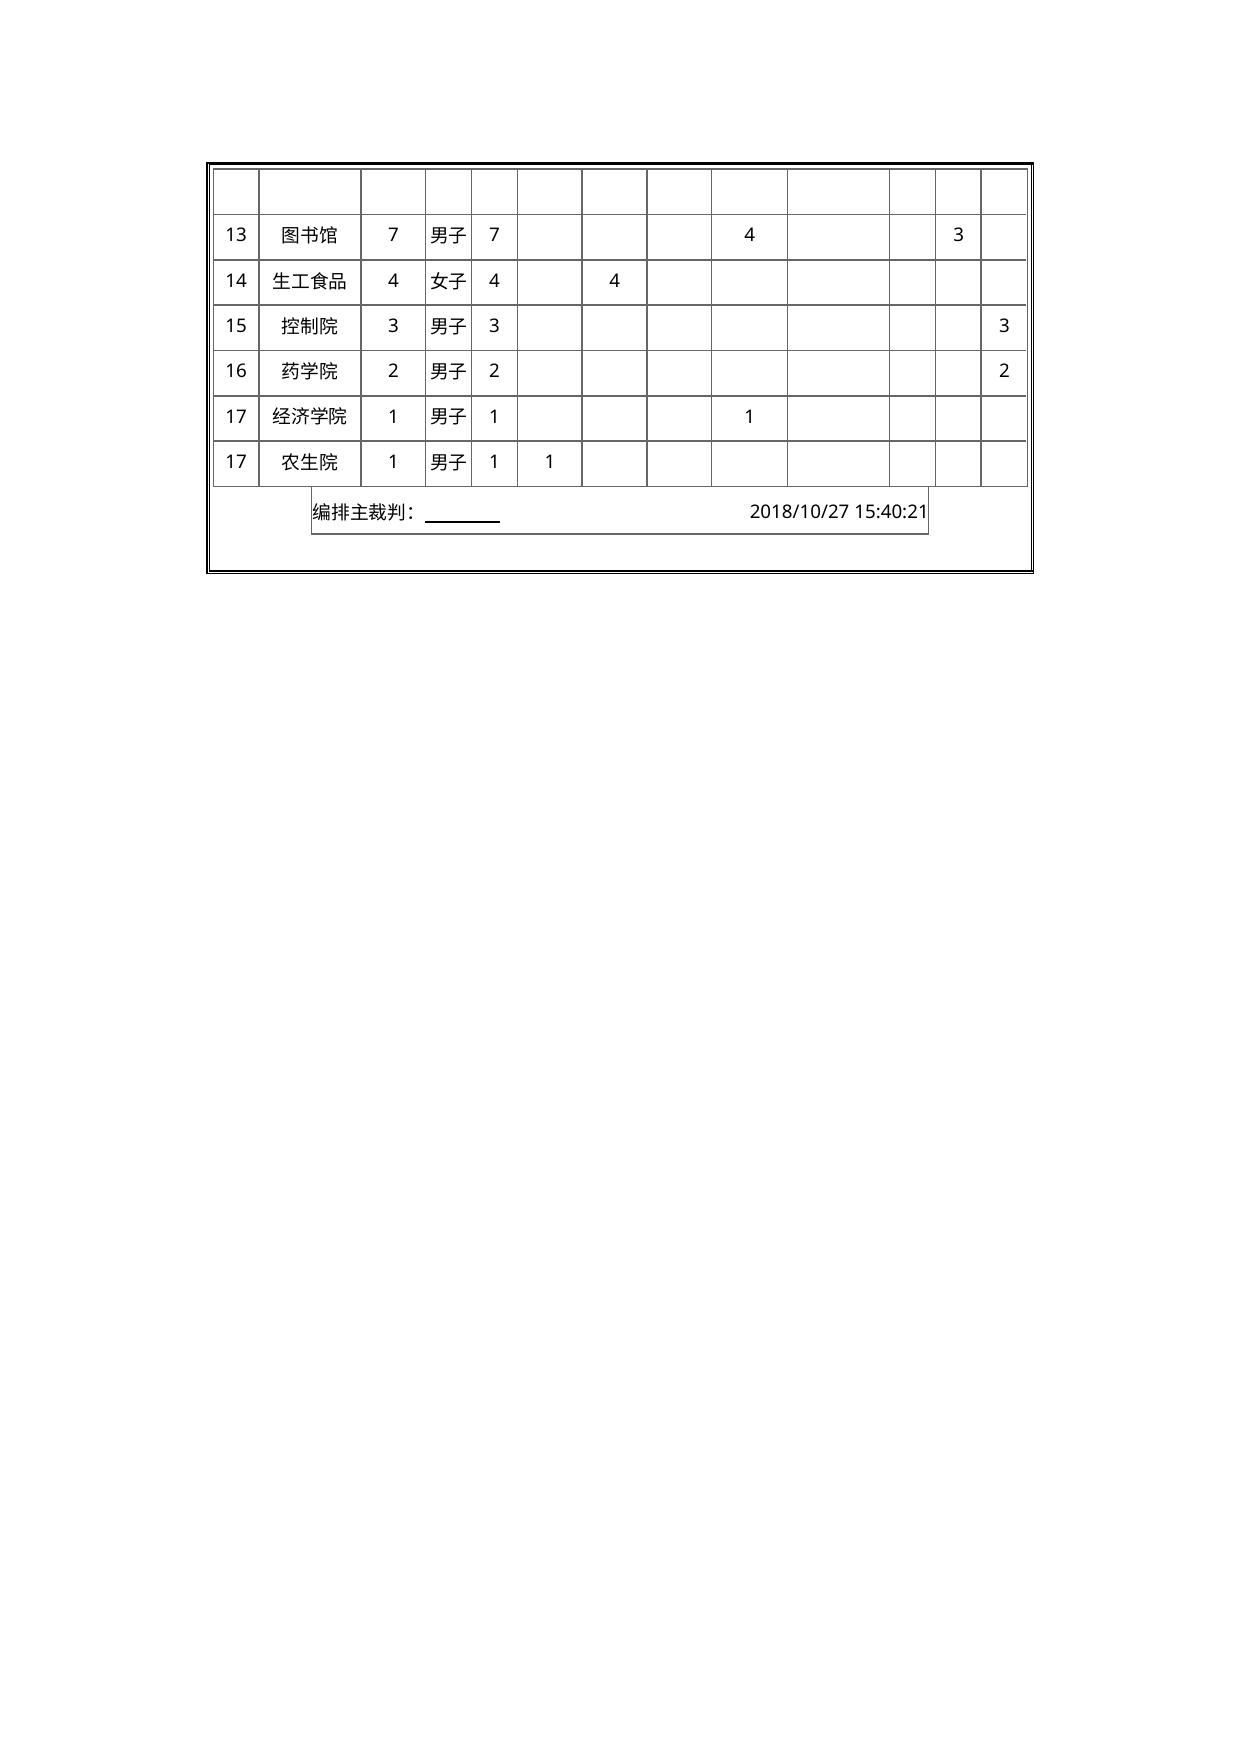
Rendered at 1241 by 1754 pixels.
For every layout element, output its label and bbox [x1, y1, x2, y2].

table_header [210, 165, 1031, 570]
